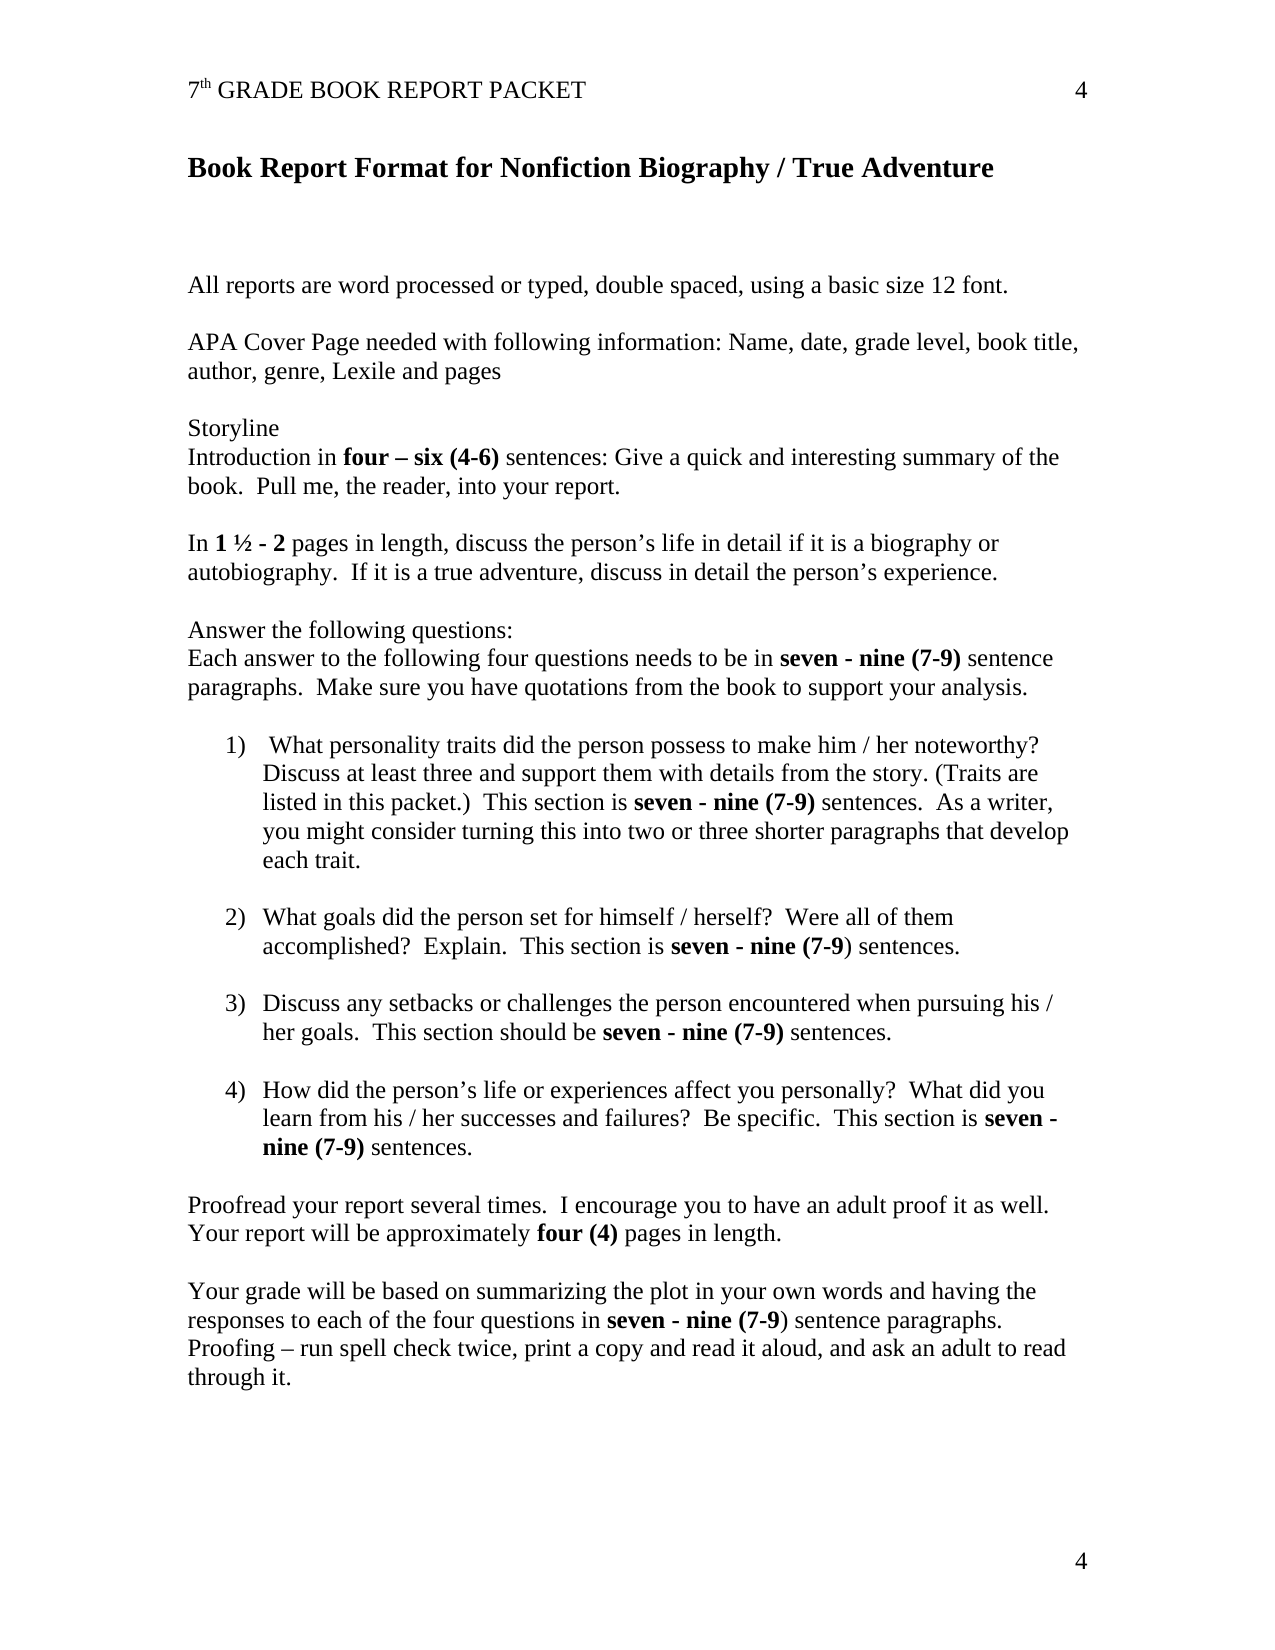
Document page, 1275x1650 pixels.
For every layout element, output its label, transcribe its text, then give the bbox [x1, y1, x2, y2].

list What goals did the person set for himself / herself? Were all of them accomplished? Explain. This section is seven - nine (7-9) sentences. [225, 902, 1087, 960]
list How did the person’s life or experiences affect you personally? What did you learn from his / her successes and failures? Be specific. This section is seven - nine (7-9) sentences. [225, 1075, 1087, 1161]
text Each answer to the following four questions needs to be in seven - nine (7-9) sentence paragraphs. Make sure you have quotations from the book to support your analysis. [187, 643, 1087, 701]
text Storyline [187, 413, 1087, 442]
text Answer the following questions: [187, 615, 1087, 643]
text Introduction in four – six (4-6) sentences: Give a quick and interesting summary of the book. Pull me, the reader, into your report. [187, 442, 1087, 500]
list What personality traits did the person possess to make him / her noteworthy? Discuss at least three and support them with details from the story. (Traits are listed in this packet.) This section is seven - nine (7-9) sentences. As a writer, you might consider turning this into two or three shorter paragraphs that develop each trait. [225, 730, 1087, 873]
text Book Report Format for Nonfiction Biography / True Adventure [187, 150, 1087, 183]
text Proofread your report several times. I encourage you to have an adult proof it as well. Your report will be approximately four (4) pages in length. [187, 1190, 1087, 1247]
list Discuss any setbacks or challenges the person encountered when pursuing his / her goals. This section should be seven - nine (7-9) sentences. [225, 988, 1087, 1046]
text All reports are word processed or typed, double spaced, using a basic size 12 font. [187, 270, 1087, 298]
text APA Cover Page needed with following information: Name, date, grade level, book title, author, genre, Lexile and pages [187, 327, 1087, 385]
text In 1 ½ - 2 pages in length, discuss the person’s life in detail if it is a biography or autobiography. If it is a true adventure, discuss in detail the person’s experience. [187, 528, 1087, 586]
text Your grade will be based on summarizing the plot in your own words and having the responses to each of the four questions in seven - nine (7-9) sentence paragraphs. Proofing – run spell check twice, print a copy and read it aloud, and ask an adult to read through it. [187, 1276, 1087, 1391]
